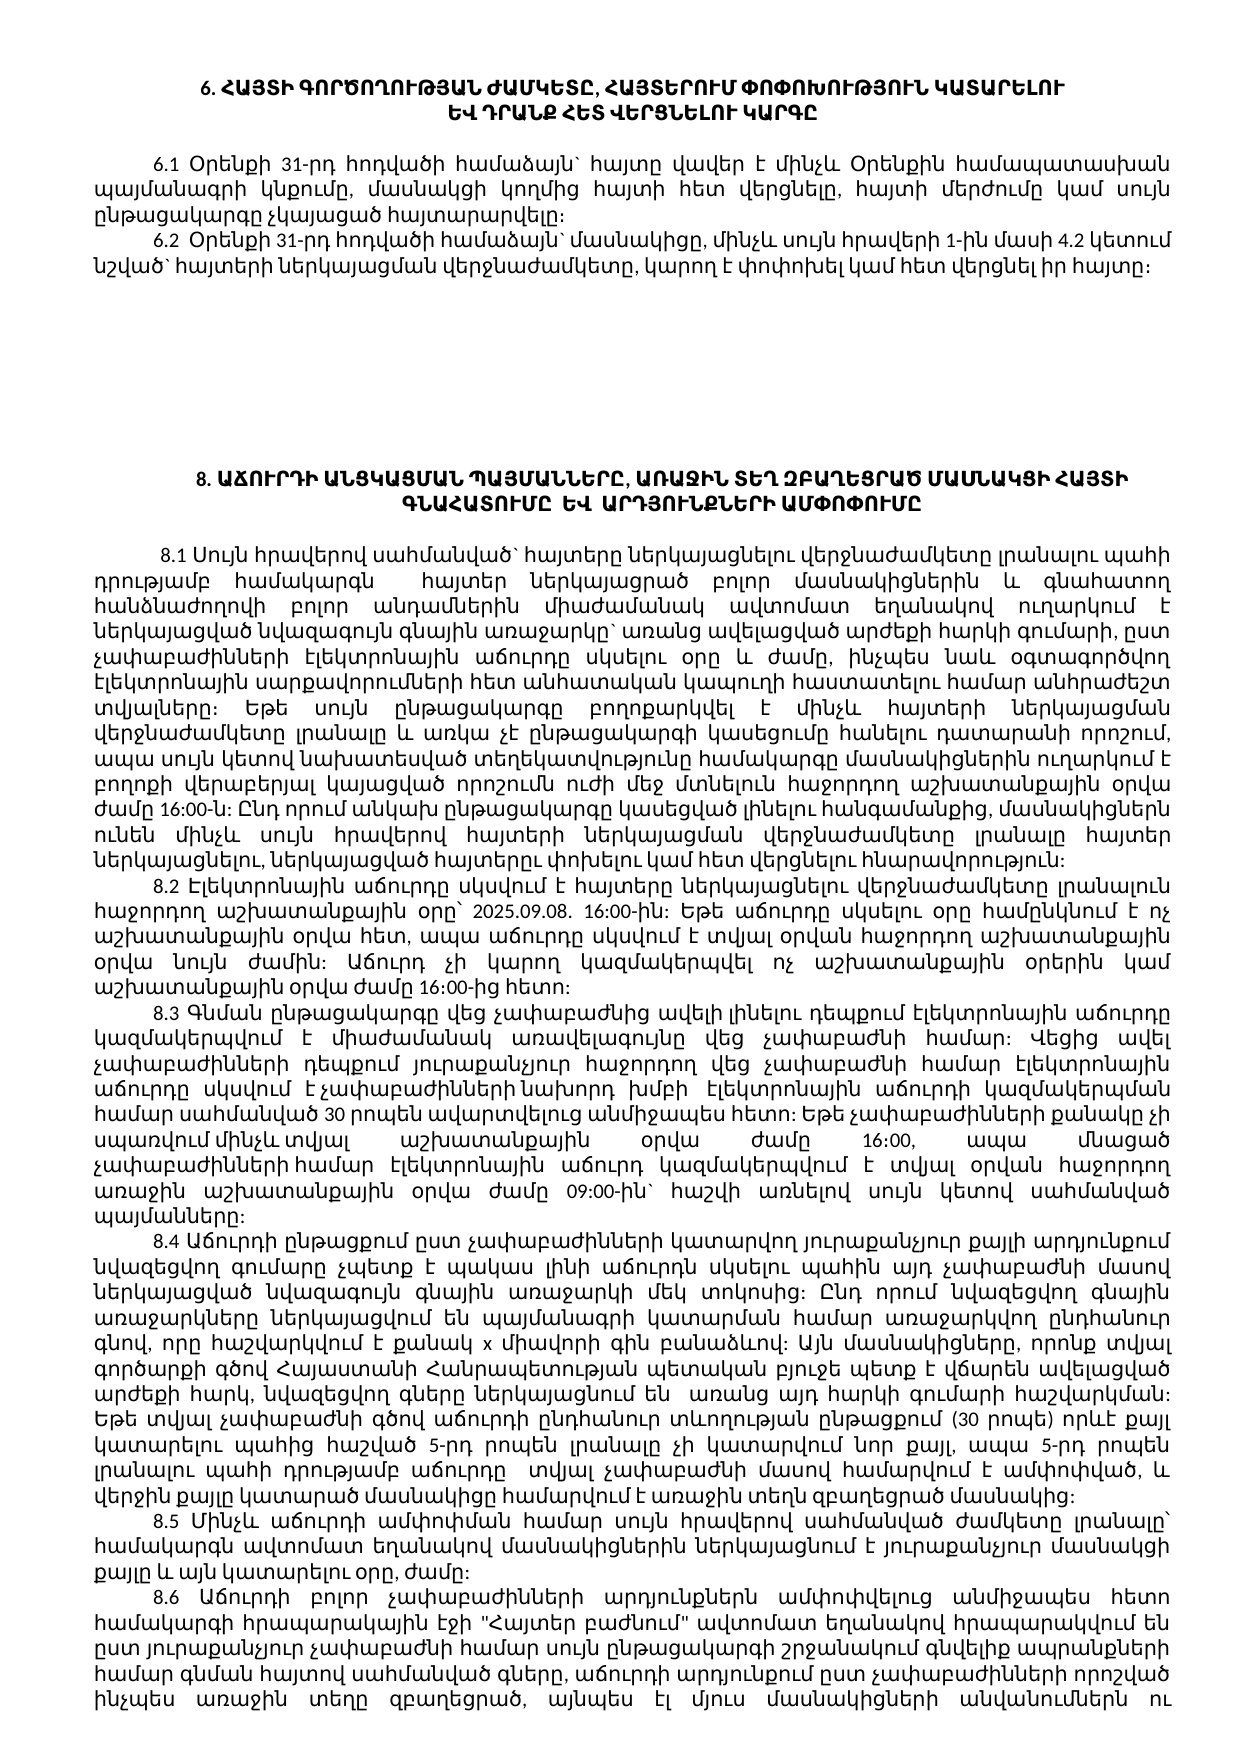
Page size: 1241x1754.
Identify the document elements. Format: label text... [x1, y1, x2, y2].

text 8.1 Սույն հրավերով սահմանված` հայտերը ներկայացնելու վերջնաժամկետը լրանալու պահի դրությամբ համակարգն հայտեր ներկայացրած բոլոր մասնակիցներին և գնահատող հանձնաժողովի բոլոր անդամներին միաժամանակ ավտոմատ եղանակով ուղարկում է ներկայացված նվազագույն գնային առաջարկը` առանց ավելացված արժեքի հարկի գումարի, ըստ չափաբաժինների էլեկտրոնային աճուրդը սկսելու օրը և ժամը, ինչպես նաև օգտագործվող էլեկտրոնային սարքավորումների հետ անհատական կապուղի հաստատելու համար անհրաժեշտ տվյալները։ Եթե սույն ընթացակարգը բողոքարկվել է մինչև հայտերի ներկայացման վերջնաժամկետը լրանալը և առկա չէ ընթացակարգի կասեցումը հանելու դատարանի որոշում, ապա սույն կետով նախատեսված տեղեկատվությունը համակարգը մասնակիցներին ուղարկում է բողոքի վերաբերյալ կայացված որոշումն ուժի մեջ մտնելուն հաջորդող աշխատանքային օրվա ժամը 16:00-ն: Ընդ որում անկախ ընթացակարգը կասեցված լինելու հանգամանքից, մասնակիցներն ունեն մինչև սույն հրավերով հայտերի ներկայացման վերջնաժամկետը լրանալը հայտեր ներկայացնելու, ներկայացված հայտերըւ փոխելու կամ հետ վերցնելու հնարավորություն: [94, 542, 1171, 873]
text 8.3 Գնման ընթացակարգը վեց չափաբաժնից ավելի լինելու դեպքում էլեկտրոնային աճուրդը կազմակերպվում է միաժամանակ առավելագույնը վեց չափաբաժնի համար: Վեցից ավել չափաբաժինների դեպքում յուրաքանչյուր հաջորդող վեց չափաբաժնի համար էլեկտրոնային աճուրդը սկսվում է չափաբաժինների նախորդ խմբի էլեկտրոնային աճուրդի կազմակերպման համար սահմանված 30 րոպեն ավարտվելուց անմիջապես հետո: Եթե չափաբաժինների քանակը չի սպառվում մինչև տվյալ աշխատանքային օրվա ժամը 16։00, ապա մնացած չափաբաժինների համար էլեկտրոնային աճուրդ կազմակերպվում է տվյալ օրվան հաջորդող առաջին աշխատանքային օրվա ժամը 09:00-ին` հաշվի առնելով սույն կետով սահմանված պայմանները: [94, 1000, 1171, 1229]
text ԳՆԱՀԱՏՈՒՄԸ ԵՎ ԱՐԴՅՈՒՆՔՆԵՐԻ ԱՄՓՈՓՈՒՄԸ [94, 492, 1171, 517]
text 8. ԱՃՈՒՐԴԻ ԱՆՑԿԱՑՄԱՆ ՊԱՅՄԱՆՆԵՐԸ, ԱՌԱՋԻՆ ՏԵՂ ԶԲԱՂԵՑՐԱԾ ՄԱՍՆԱԿՑԻ ՀԱՅՏԻ [94, 466, 1171, 492]
text 8.5 Մինչև աճուրդի ամփոփման համար սույն հրավերով սահմանված ժամկետը լրանալը՝ համակարգն ավտոմատ եղանակով մասնակիցներին ներկայացնում է յուրաքանչյուր մասնակցի քայլը և այն կատարելու օրը, ժամը: [94, 1508, 1171, 1584]
text 6.2 Օրենքի 31-րդ հոդվածի համաձայն` մասնակիցը, մինչև սույն հրավերի 1-ին մասի 4.2 կետում նշված` հայտերի ներկայացման վերջնաժամկետը, կարող է փոփոխել կամ հետ վերցնել իր հայտը։ [94, 227, 1171, 278]
text 8.2 Էլեկտրոնային աճուրդը սկսվում է հայտերը ներկայացնելու վերջնաժամկետը լրանալուն հաջորդող աշխատանքային օրը՝ 2025.09.08. 16:00 -ին: Եթե աճուրդը սկսելու օրը համընկնում է ոչ աշխատանքային օրվա հետ, ապա աճուրդը սկսվում է տվյալ օրվան հաջորդող աշխատանքային օրվա նույն ժամին: Աճուրդ չի կարող կազմակերպվել ոչ աշխատանքային օրերին կամ աշխատանքային օրվա ժամը 16։00-ից հետո: [94, 873, 1171, 1000]
text ԵՎ ԴՐԱՆՔ ՀԵՏ ՎԵՐՑՆԵԼՈՒ ԿԱՐԳԸ [94, 100, 1171, 126]
text 8.4 Աճուրդի ընթացքում ըստ չափաբաժինների կատարվող յուրաքանչյուր քայլի արդյունքում նվազեցվող գումարը չպետք է պակաս լինի աճուրդն սկսելու պահին այդ չափաբաժնի մասով ներկայացված նվազագույն գնային առաջարկի մեկ տոկոսից: Ընդ որում նվազեցվող գնային առաջարկները ներկայացվում են պայմանագրի կատարման համար առաջարկվող ընդհանուր գնով, որը հաշվարկվում է քանակ x միավորի գին բանաձևով: Այն մասնակիցները, որոնք տվյալ գործարքի գծով Հայաստանի Հանրապետության պետական բյուջե պետք է վճարեն ավելացված արժեքի հարկ, նվազեցվող գները ներկայացնում են առանց այդ հարկի գումարի հաշվարկման: Եթե տվյալ չափաբաժնի գծով աճուրդի ընդհանուր տևողության ընթացքում (30 րոպե) որևէ քայլ կատարելու պահից հաշված 5-րդ րոպեն լրանալը չի կատարվում նոր քայլ, ապա 5-րդ րոպեն լրանալու պահի դրությամբ աճուրդը տվյալ չափաբաժնի մասով համարվում է ամփոփված, և վերջին քայլը կատարած մասնակիցը համարվում է առաջին տեղն զբաղեցրած մասնակից: [94, 1229, 1171, 1508]
text 6. ՀԱՅՏԻ ԳՈՐԾՈՂՈՒԹՅԱՆ ԺԱՄԿԵՏԸ, ՀԱՅՏԵՐՈՒՄ ՓՈՓՈԽՈՒԹՅՈՒՆ ԿԱՏԱՐԵԼՈՒ [94, 75, 1171, 100]
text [94, 1584, 1171, 1712]
text 6.1 Օրենքի 31-րդ հոդվածի համաձայն` հայտը վավեր է մինչև Օրենքին համապատասխան պայմանագրի կնքումը, մասնակցի կողմից հայտի հետ վերցնելը, հայտի մերժումը կամ սույն ընթացակարգը չկայացած հայտարարվելը։ [94, 151, 1171, 227]
